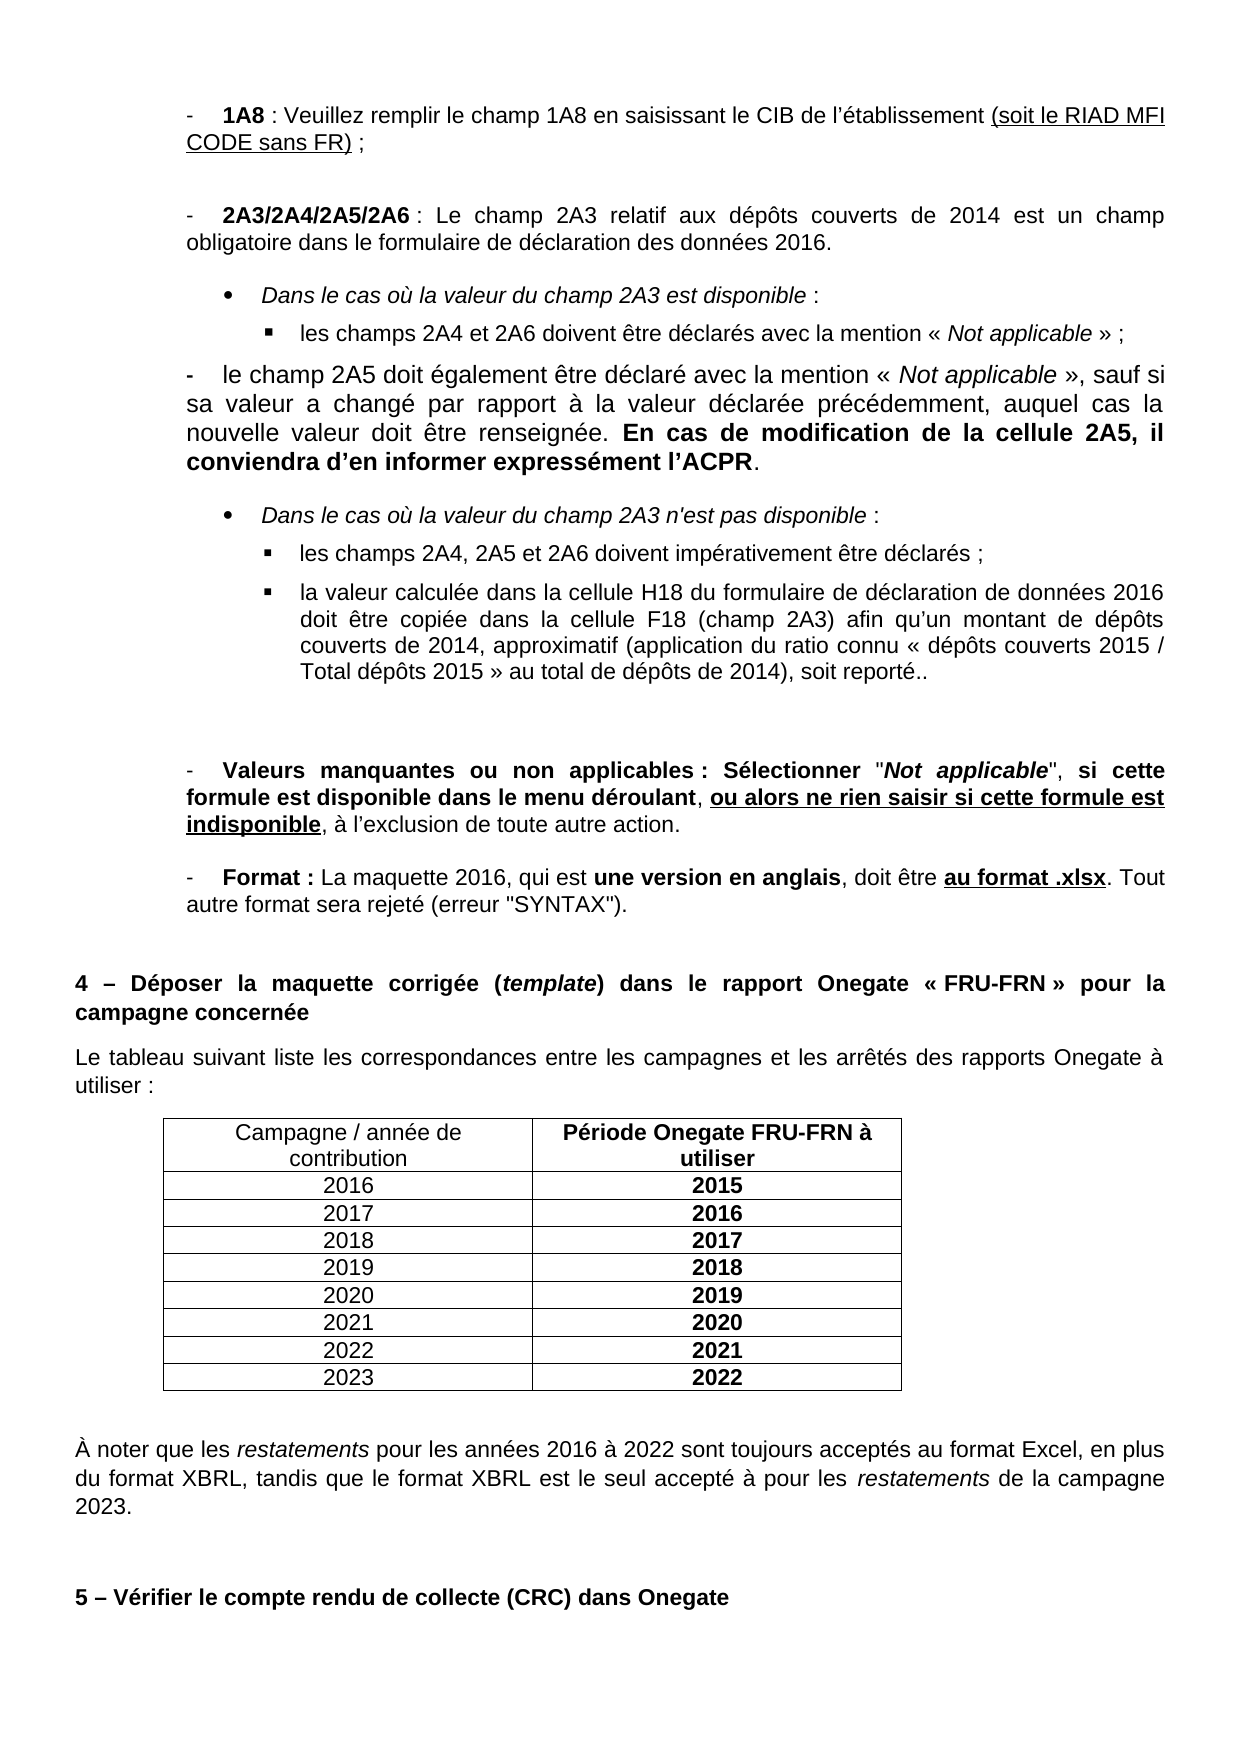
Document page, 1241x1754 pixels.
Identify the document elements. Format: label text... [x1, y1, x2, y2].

table_header Période Onegate FRU-FRN à utiliser [533, 1119, 901, 1171]
table_cell 2016 [533, 1200, 901, 1226]
table_cell 2020 [533, 1309, 901, 1336]
text 5 – Vérifier le compte rendu de collecte (CRC) dans Onegate [75, 1583, 1165, 1610]
table_cell 2015 [533, 1172, 901, 1198]
table_cell 2022 [533, 1364, 901, 1390]
table_cell 2021 [164, 1309, 532, 1336]
text À noter que les restatements pour les années 2016 à 2022 sont toujours acceptés au format Excel, en plus du format XBRL, tandis que le format XBRL est le seul accepté à pour les restatements de la campagne 2023. [75, 1436, 1165, 1520]
table_cell 2019 [533, 1282, 901, 1308]
list Format : La maquette 2016, qui est une version en anglais, doit être au format .xlsx. Tout autre format sera rejeté (erreur "SYNTAX"). [186, 863, 1165, 918]
list Dans le cas où la valeur du champ 2A3 est disponible : [224, 282, 1165, 308]
list le champ 2A5 doit également être déclaré avec la mention « Not applicable », sauf si sa valeur a changé par rapport à la valeur déclarée précédemment, auquel cas la nouvelle valeur doit être renseignée. En cas de modification de la cellule 2A5, il conviendra d’en informer expressément l’ACPR. [186, 360, 1165, 475]
table_cell 2019 [164, 1254, 532, 1281]
table_cell 2018 [164, 1227, 532, 1253]
table_cell 2017 [533, 1227, 901, 1253]
table_cell 2018 [533, 1254, 901, 1281]
table_cell 2020 [164, 1282, 532, 1308]
table_cell 2017 [164, 1200, 532, 1226]
table_header Campagne / année de contribution [164, 1119, 532, 1171]
list les champs 2A4, 2A5 et 2A6 doivent impérativement être déclarés ; [262, 540, 1165, 567]
list 1A8 : Veuillez remplir le champ 1A8 en saisissant le CIB de l’établissement (soit le RIAD MFI CODE sans FR) ; [186, 101, 1165, 156]
list la valeur calculée dans la cellule H18 du formulaire de déclaration de données 2016 doit être copiée dans la cellule F18 (champ 2A3) afin qu’un montant de dépôts couverts de 2014, approximatif (application du ratio connu « dépôts couverts 2015 / Total dépôts 2015 » au total de dépôts de 2014), soit reporté.. [262, 579, 1165, 685]
text Le tableau suivant liste les correspondances entre les campagnes et les arrêtés des rapports Onegate à utiliser : [75, 1044, 1165, 1099]
list Dans le cas où la valeur du champ 2A3 n'est pas disponible : [224, 502, 1165, 528]
text 4 – Déposer la maquette corrigée (template) dans le rapport Onegate « FRU-FRN » pour la campagne concernée [75, 970, 1165, 1025]
list Valeurs manquantes ou non applicables : Sélectionner "Not applicable", si cette formule est disponible dans le menu déroulant, ou alors ne rien saisir si cette formule est indisponible, à l’exclusion de toute autre action. [186, 756, 1165, 837]
list les champs 2A4 et 2A6 doivent être déclarés avec la mention « Not applicable » ; [263, 320, 1165, 347]
table_cell 2023 [164, 1364, 532, 1390]
list 2A3/2A4/2A5/2A6 : Le champ 2A3 relatif aux dépôts couverts de 2014 est un champ obligatoire dans le formulaire de déclaration des données 2016. [186, 201, 1165, 255]
table_cell 2022 [164, 1337, 532, 1363]
table_cell 2021 [533, 1337, 901, 1363]
table_cell 2016 [164, 1172, 532, 1198]
